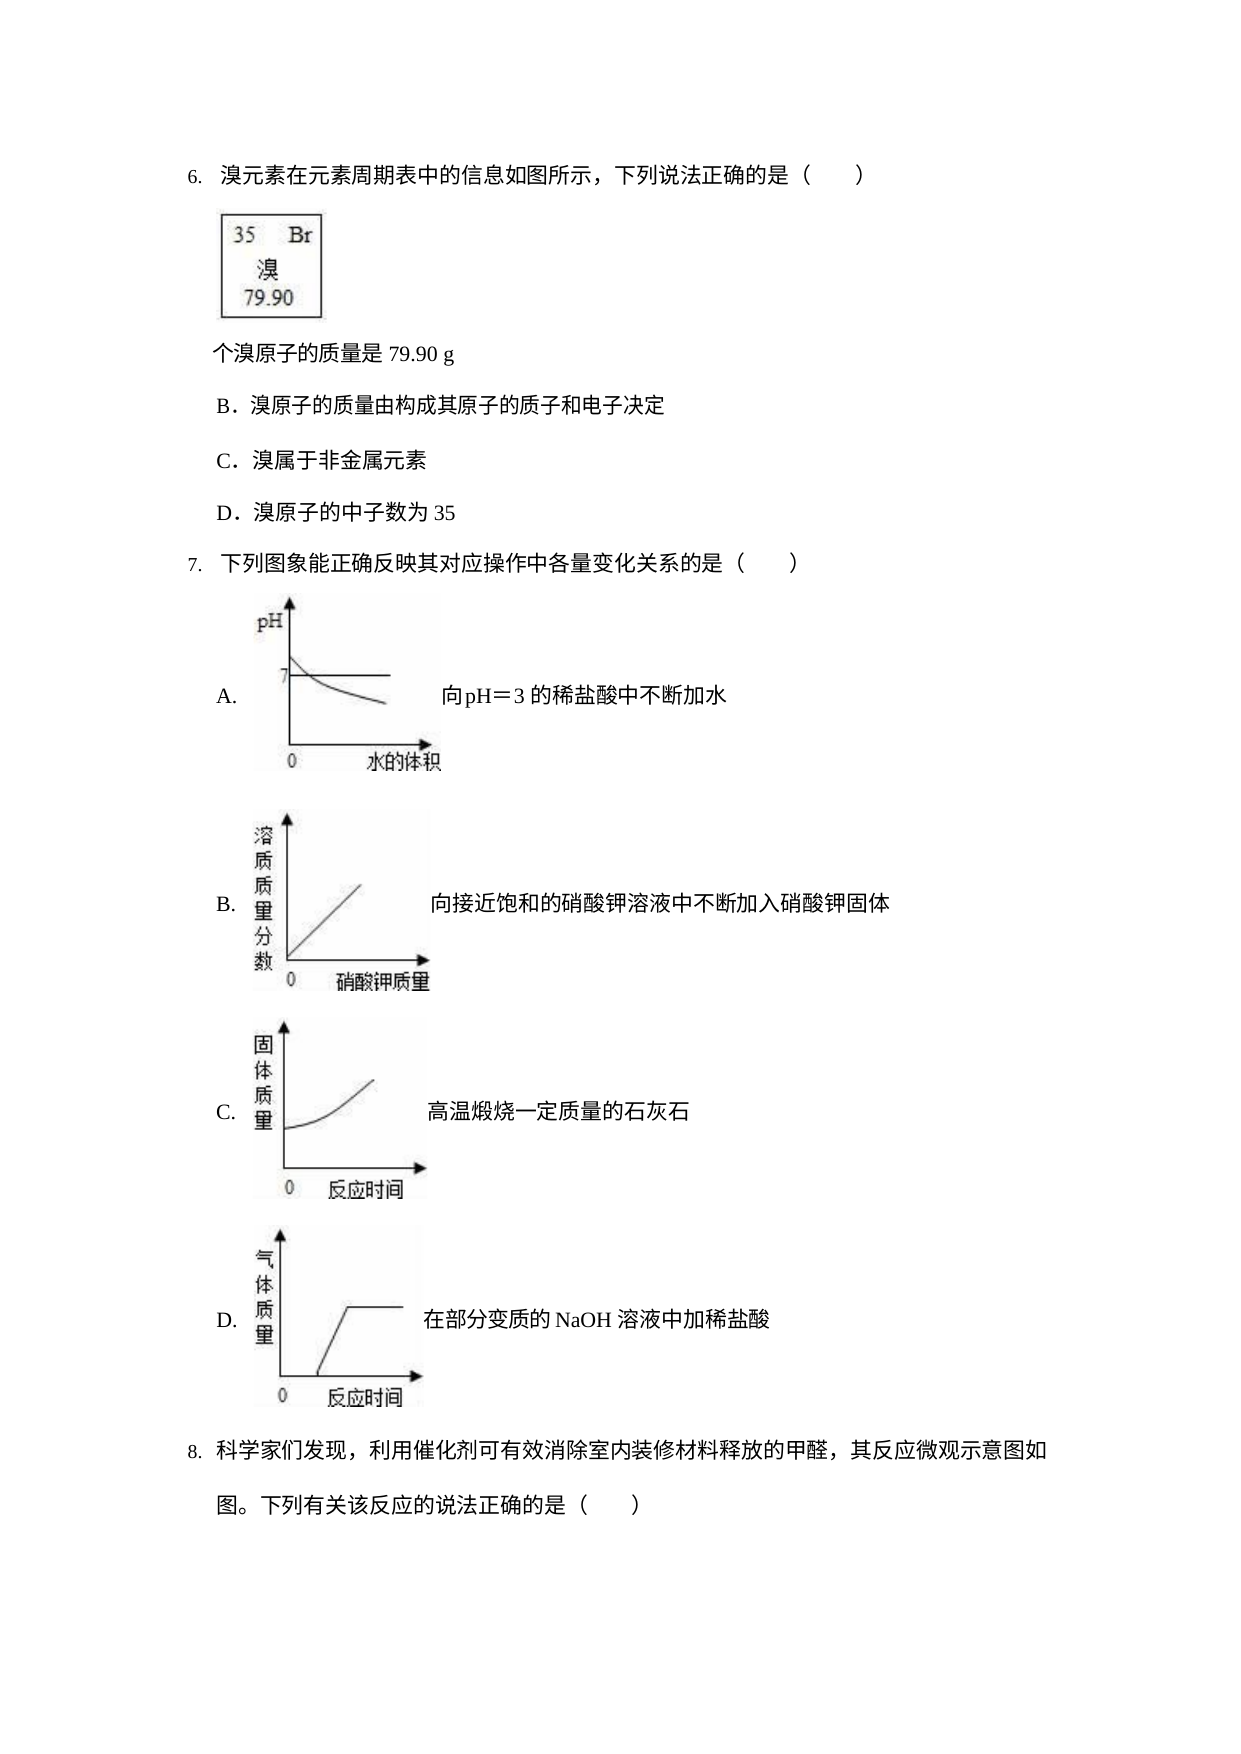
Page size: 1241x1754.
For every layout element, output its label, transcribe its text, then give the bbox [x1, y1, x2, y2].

picture [253, 1334, 424, 1407]
list 溴元素在元素周期表中的信息如图所示，下列说法正确的是（ ） [187, 158, 1155, 190]
picture [252, 1126, 428, 1199]
picture [252, 809, 431, 886]
picture [253, 1225, 424, 1302]
picture [253, 593, 441, 678]
text D．溴原子的中子数为 35 [216, 498, 1155, 526]
list 个溴原子的质量是 79.90 g [175, 221, 1155, 368]
list 向接近饱和的硝酸钾溶液中不断加入硝酸钾固体 [216, 886, 1155, 917]
picture [252, 917, 431, 991]
list 下列图象能正确反映其对应操作中各量变化关系的是（ ） [187, 546, 1155, 578]
picture [252, 1017, 428, 1094]
picture [253, 709, 441, 771]
picture [216, 208, 327, 323]
list 科学家们发现，利用催化剂可有效消除室内装修材料释放的甲醛，其反应微观示意图如图。下列有关该反应的说法正确的是（ ） [187, 1433, 1053, 1520]
list 在部分变质的 NaOH 溶液中加稀盐酸 [216, 1302, 1155, 1334]
text B．溴原子的质量由构成其原子的质子和电子决定C．溴属于非金属元素 [216, 388, 690, 475]
list 高温煅烧一定质量的石灰石 [216, 1094, 1155, 1126]
list 向 pH＝3 的稀盐酸中不断加水 [216, 678, 1155, 709]
